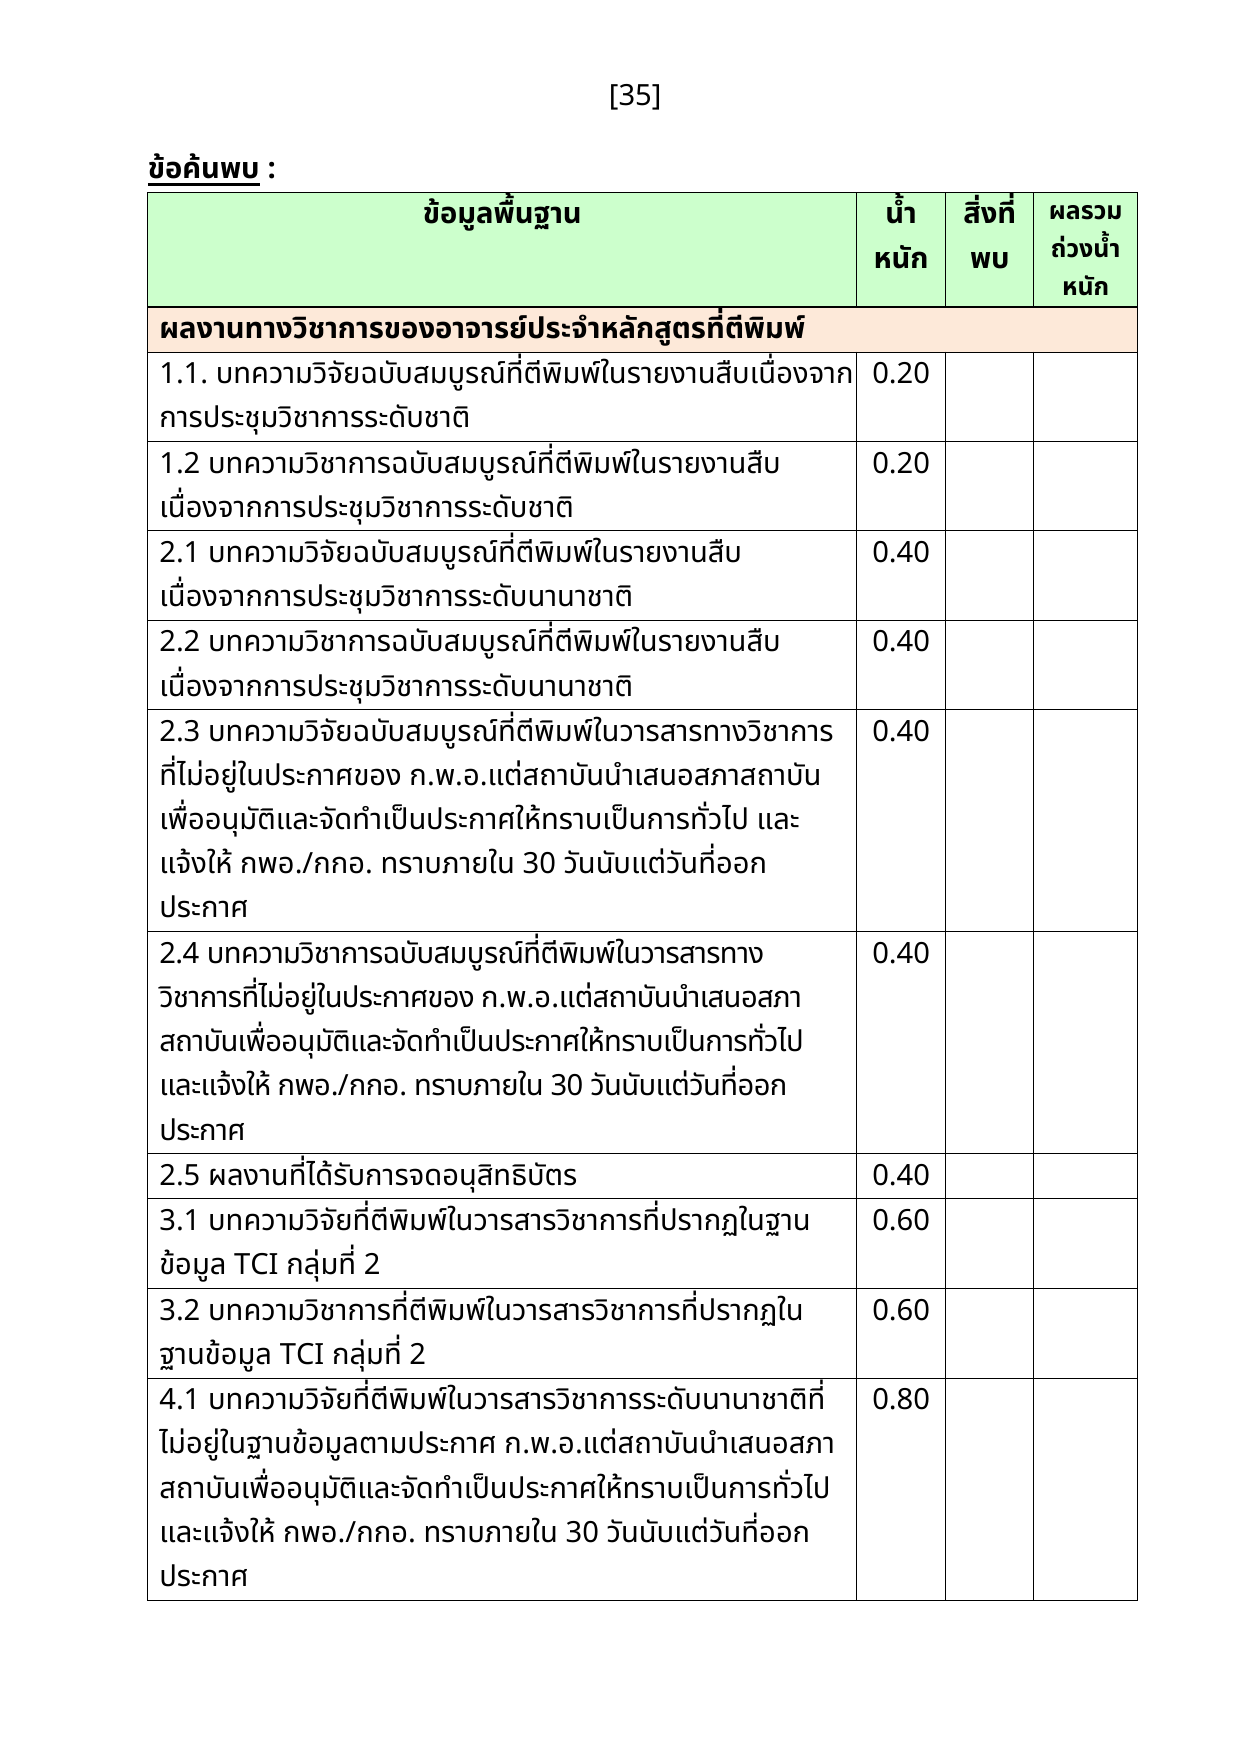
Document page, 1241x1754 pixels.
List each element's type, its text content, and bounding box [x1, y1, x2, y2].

table_cell 1.2 บทความวิชาการฉบับสมบูรณ์ที่ตีพิมพ์ในรายงานสืบเนื่องจากการประชุมวิชาการระดับชาติ [148, 442, 856, 530]
table_header ผลรวมถ่วงน้ำหนัก [1034, 193, 1137, 306]
table_cell 0.40 [857, 710, 945, 931]
table_cell 2.4 บทความวิชาการฉบับสมบูรณ์ที่ตีพิมพ์ในวารสารทางวิชาการที่ไม่อยู่ในประกาศของ ก.พ.อ.แต่สถาบันนำเสนอสภาสถาบันเพื่ออนุมัติและจัดทำเป็นประกาศให้ทราบเป็นการทั่วไปและแจ้งให้ กพอ./กกอ. ทราบภายใน 30 วันนับแต่วันที่ออกประกาศ [148, 932, 856, 1153]
table_cell [946, 710, 1033, 931]
table_cell 1.1. บทความวิจัยฉบับสมบูรณ์ที่ตีพิมพ์ในรายงานสืบเนื่องจากการประชุมวิชาการระดับชาติ [148, 353, 856, 441]
table_cell 3.1 บทความวิจัยที่ตีพิมพ์ในวารสารวิชาการที่ปรากฏในฐานข้อมูล TCI กลุ่มที่ 2 [148, 1199, 856, 1288]
table_cell [1034, 353, 1137, 441]
table_cell [1034, 621, 1137, 709]
table_cell [946, 1199, 1033, 1288]
table_cell [946, 531, 1033, 620]
table_cell 0.20 [857, 353, 945, 441]
table_cell 0.20 [857, 442, 945, 530]
table_cell 3.2 บทความวิชาการที่ตีพิมพ์ในวารสารวิชาการที่ปรากฏในฐานข้อมูล TCI กลุ่มที่ 2 [148, 1289, 856, 1377]
table_cell [946, 932, 1033, 1153]
table_header ข้อมูลพื้นฐาน [148, 193, 856, 306]
table_header น้ำหนัก [857, 193, 945, 306]
text ข้อค้นพบ : [148, 148, 1122, 192]
table_cell 2.5 ผลงานที่ได้รับการจดอนุสิทธิบัตร [148, 1154, 856, 1198]
table_cell 0.80 [857, 1379, 945, 1599]
table_cell [1034, 932, 1137, 1153]
table_cell [1034, 710, 1137, 931]
table_cell 0.40 [857, 531, 945, 620]
table_cell [946, 1289, 1033, 1377]
table_cell [1034, 442, 1137, 530]
table_cell [1034, 531, 1137, 620]
table_cell 4.1 บทความวิจัยที่ตีพิมพ์ในวารสารวิชาการระดับนานาชาติที่ไม่อยู่ในฐานข้อมูลตามประกาศ ก.พ.อ.แต่สถาบันนำเสนอสภาสถาบันเพื่ออนุมัติและจัดทำเป็นประกาศให้ทราบเป็นการทั่วไปและแจ้งให้ กพอ./กกอ. ทราบภายใน 30 วันนับแต่วันที่ออกประกาศ [148, 1379, 856, 1599]
table_cell [1034, 1199, 1137, 1288]
table_cell [1034, 1379, 1137, 1599]
table_cell [1034, 1289, 1137, 1377]
table_cell [946, 1379, 1033, 1599]
table_cell [946, 1154, 1033, 1198]
table_cell [946, 353, 1033, 441]
table_cell 0.60 [857, 1199, 945, 1288]
table_cell 0.40 [857, 621, 945, 709]
table_cell 0.60 [857, 1289, 945, 1377]
table_cell [946, 442, 1033, 530]
table_cell ผลงานทางวิชาการของอาจารย์ประจำหลักสูตรที่ตีพิมพ์ [148, 308, 1137, 352]
table_cell [946, 621, 1033, 709]
table_header สิ่งที่พบ [946, 193, 1033, 306]
table_cell [1034, 1154, 1137, 1198]
table_cell 2.3 บทความวิจัยฉบับสมบูรณ์ที่ตีพิมพ์ในวารสารทางวิชาการที่ไม่อยู่ในประกาศของ ก.พ.อ.แต่สถาบันนำเสนอสภาสถาบันเพื่ออนุมัติและจัดทำเป็นประกาศให้ทราบเป็นการทั่วไป และแจ้งให้ กพอ./กกอ. ทราบภายใน 30 วันนับแต่วันที่ออกประกาศ [148, 710, 856, 931]
table_cell 0.40 [857, 932, 945, 1153]
table_cell 0.40 [857, 1154, 945, 1198]
table_cell 2.1 บทความวิจัยฉบับสมบูรณ์ที่ตีพิมพ์ในรายงานสืบเนื่องจากการประชุมวิชาการระดับนานาชาติ [148, 531, 856, 620]
table_cell 2.2 บทความวิชาการฉบับสมบูรณ์ที่ตีพิมพ์ในรายงานสืบเนื่องจากการประชุมวิชาการระดับนานาชาติ [148, 621, 856, 709]
